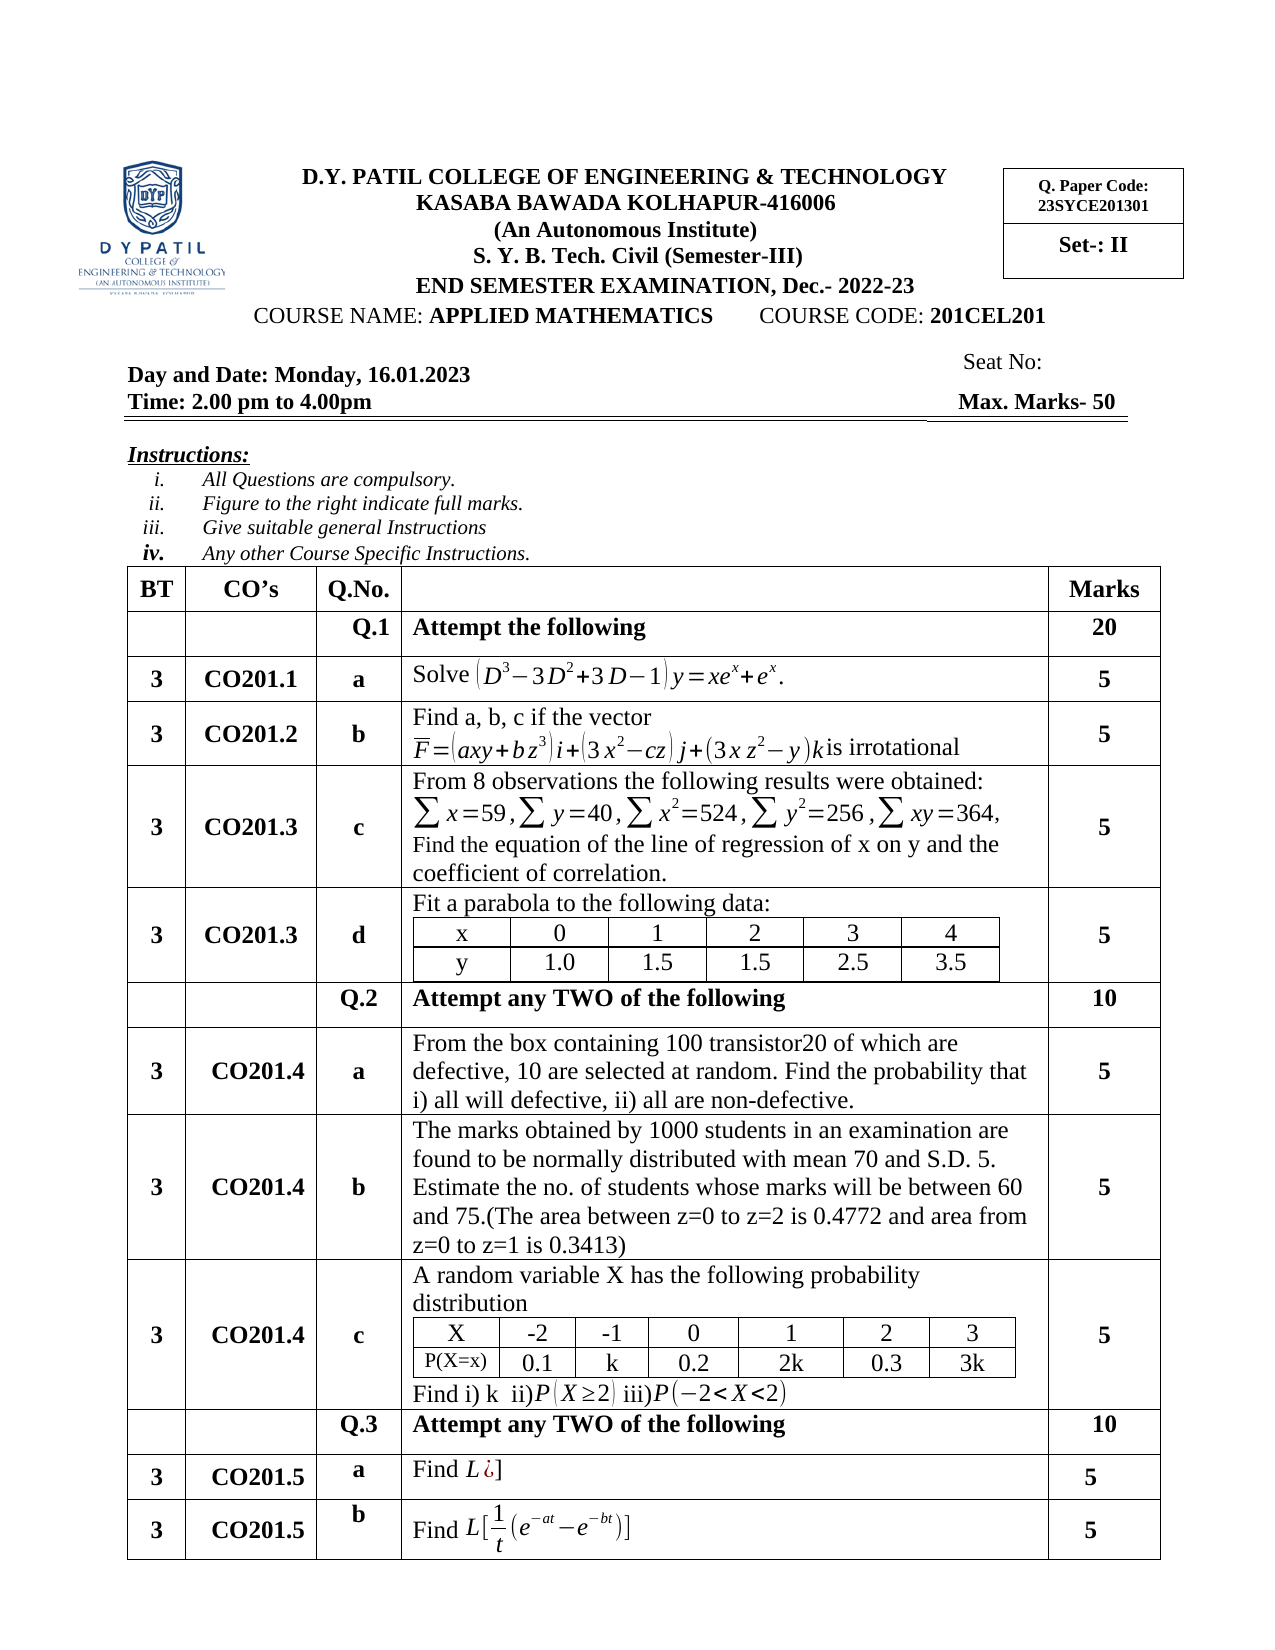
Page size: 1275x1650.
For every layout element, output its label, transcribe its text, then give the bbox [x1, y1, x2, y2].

table_cell 3 [128, 766, 185, 887]
table_cell 5 [1049, 888, 1160, 982]
table_cell 5 [1049, 1028, 1160, 1114]
table_cell 10 [1049, 983, 1160, 1027]
table_cell d [317, 888, 401, 982]
text (An Autonomous Institute) [192, 216, 1171, 242]
table_cell Solve [402, 657, 1048, 701]
table_cell Attempt any TWO of the following [402, 983, 1048, 1027]
table_cell From 8 observations the following results were obtained: , Find the equation of the line of regression of x on y and the coefficient of correlation. [402, 766, 1048, 887]
table_cell Attempt the following [402, 612, 1048, 656]
table_cell b [317, 1115, 401, 1259]
table_cell CO201.3 [186, 888, 316, 982]
table_cell 3 [128, 657, 185, 701]
table_cell 5 [1049, 1115, 1160, 1259]
table_cell CO201.4 [186, 1115, 316, 1259]
table_cell 3 [128, 888, 185, 982]
table_header [402, 567, 1048, 611]
table_cell From the box containing 100 transistor20 of which are defective, 10 are selected at random. Find the probability that i) all will defective, ii) all are non-defective. [402, 1028, 1048, 1114]
table_cell Find ] [402, 1455, 1048, 1498]
table_cell [128, 612, 185, 656]
list Figure to the right indicate full marks. [165, 491, 1171, 515]
table_cell Q.2 [317, 983, 401, 1027]
text END SEMESTER EXAMINATION, Dec.- 2022-23 [127, 272, 1171, 299]
table_cell 3 [128, 702, 185, 765]
table_cell 3 [128, 1455, 185, 1498]
text D.Y. PATIL COLLEGE OF ENGINEERING & TECHNOLOGY [185, 163, 1171, 189]
table_cell 3 [128, 1115, 185, 1259]
text COURSE NAME: APPLIED MATHEMATICS COURSE CODE: 201CEL201 [127, 303, 1171, 329]
table_header CO’s [186, 567, 316, 611]
table_cell CO201.4 [186, 1260, 316, 1408]
table_cell 5 [1049, 1455, 1160, 1498]
table_cell 5 [1049, 702, 1160, 765]
table_cell b [317, 702, 401, 765]
table_cell 5 [1049, 657, 1160, 701]
table_cell The marks obtained by 1000 students in an examination are found to be normally distributed with mean 70 and S.D. 5. Estimate the no. of students whose marks will be between 60 and 75.(The area between z=0 to z=2 is 0.4772 and area from z=0 to z=1 is 0.3413) [402, 1115, 1048, 1259]
table_cell A random variable X has the following probability distribution Find i) k ii) iii) [402, 1260, 1048, 1408]
table_header Q.No. [317, 567, 401, 611]
table_header BT [128, 567, 185, 611]
table_cell CO201.2 [186, 702, 316, 765]
table_cell [186, 1410, 316, 1453]
table_cell 5 [1049, 1260, 1160, 1408]
table_cell 3 [128, 1260, 185, 1408]
table_cell CO201.5 [186, 1455, 316, 1498]
table_cell b [317, 1500, 401, 1558]
table_cell [128, 1410, 185, 1453]
table_cell Q.3 [317, 1410, 401, 1453]
list All Questions are compulsory. [165, 467, 1171, 491]
text Day and Date: Monday, 16.01.2023 [127, 362, 1171, 388]
text S. Y. B. Tech. Civil (Semester-III) [204, 242, 1171, 268]
table_cell CO201.3 [186, 766, 316, 887]
table_cell 3 [128, 1028, 185, 1114]
text KASABA BAWADA KOLHAPUR-416006 [189, 189, 1171, 216]
table_header Marks [1049, 567, 1160, 611]
table_cell 20 [1049, 612, 1160, 656]
table_cell [186, 612, 316, 656]
table_cell Find a, b, c if the vector is irrotational [402, 702, 1048, 765]
table_cell c [317, 766, 401, 887]
table_cell [186, 983, 316, 1027]
table_cell CO201.1 [186, 657, 316, 701]
table_cell CO201.4 [186, 1028, 316, 1114]
list Give suitable general Instructions [165, 515, 1171, 539]
table_cell [128, 983, 185, 1027]
table_cell CO201.5 [186, 1500, 316, 1558]
table_cell 3 [128, 1500, 185, 1558]
table_cell Attempt any TWO of the following [402, 1410, 1048, 1453]
table_cell 5 [1049, 766, 1160, 887]
picture [78, 160, 226, 292]
list Any other Course Specific Instructions. [165, 539, 1171, 566]
table_cell Fit a parabola to the following data: [402, 888, 1048, 982]
text Time: 2.00 pm to 4.00pm Max. Marks- 50 [127, 388, 1171, 414]
table_cell Q.1 [317, 612, 401, 656]
table_cell 5 [1049, 1500, 1160, 1558]
table_cell a [317, 657, 401, 701]
table_cell a [317, 1028, 401, 1114]
text Instructions: [127, 441, 1171, 467]
table_cell a [317, 1455, 401, 1498]
table_cell 10 [1049, 1410, 1160, 1453]
table_cell c [317, 1260, 401, 1408]
table_cell Find [402, 1500, 1048, 1558]
